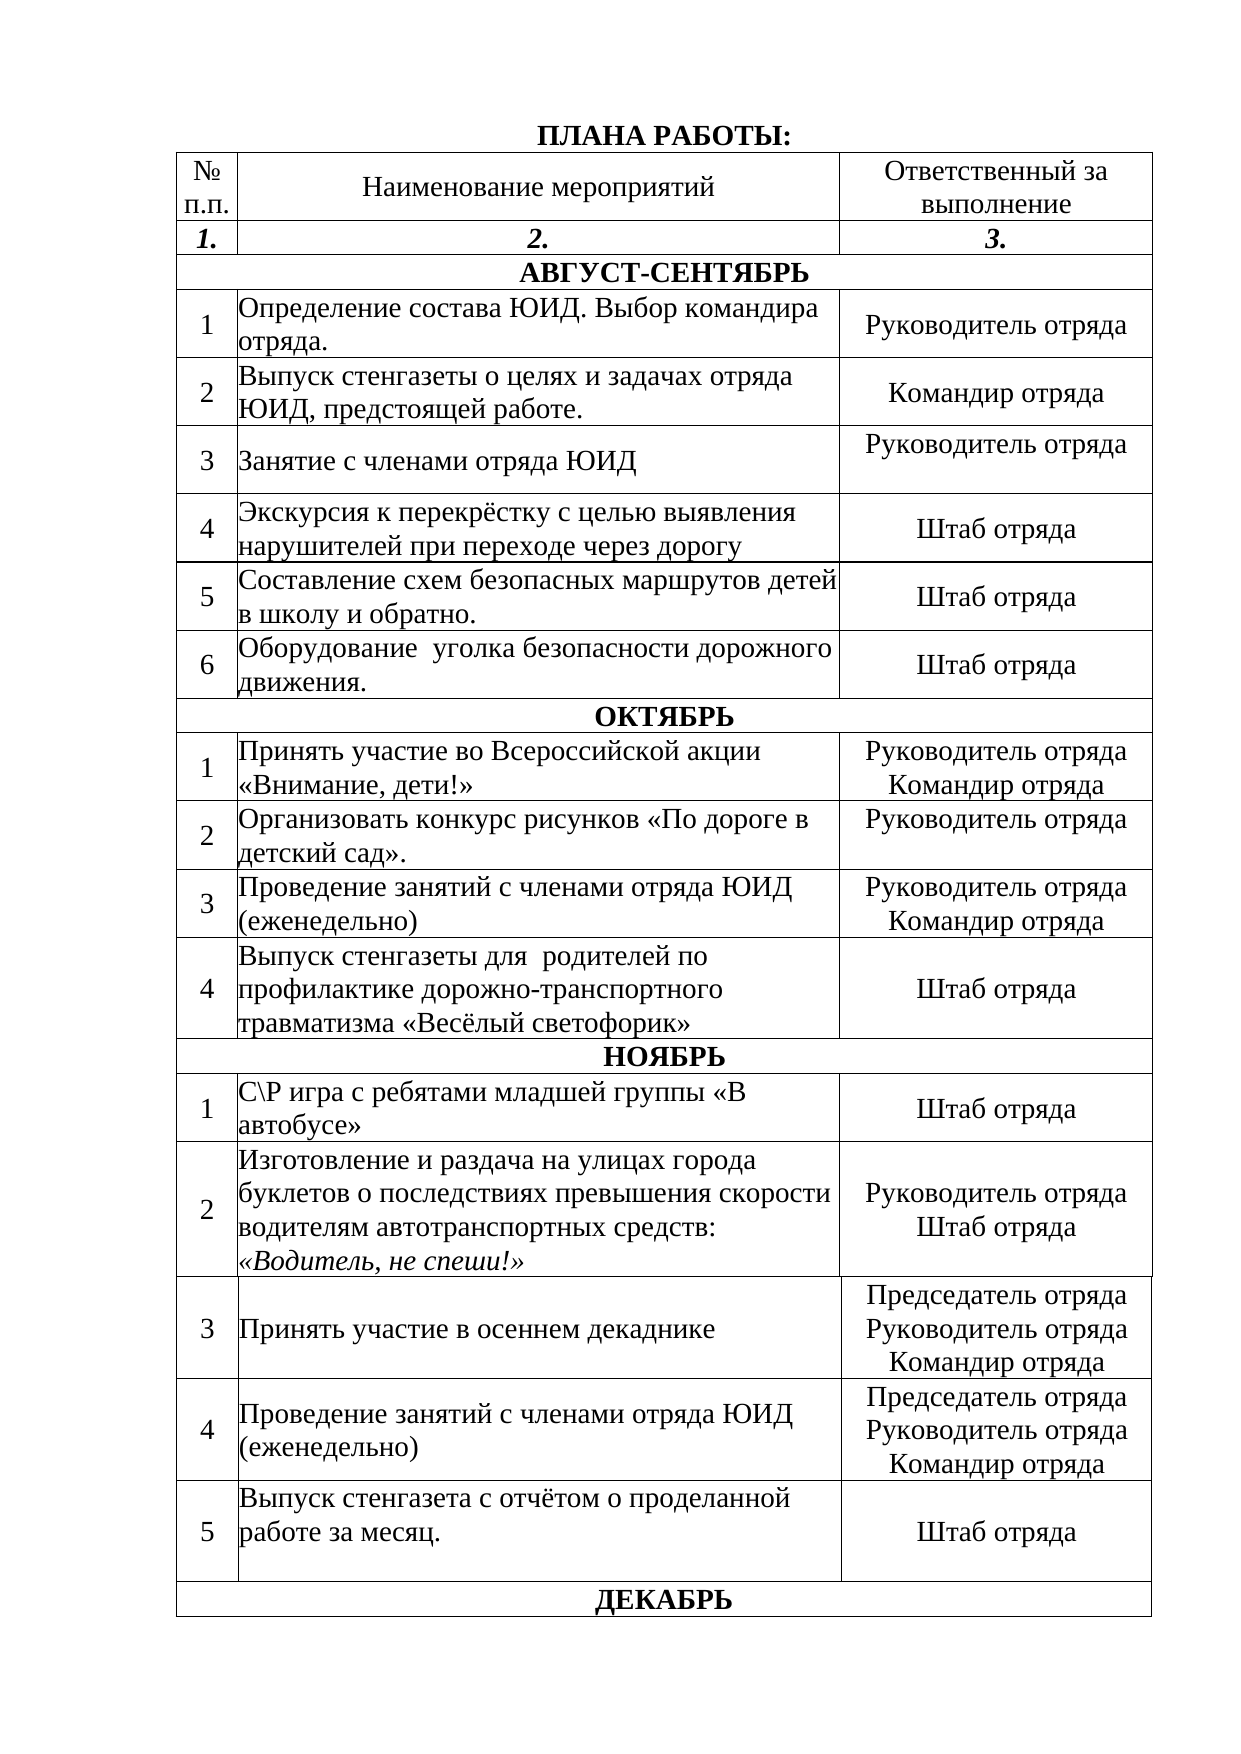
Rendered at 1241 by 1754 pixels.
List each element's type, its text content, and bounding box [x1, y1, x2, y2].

table_cell Штаб отряда [840, 631, 1152, 698]
table_cell Председатель отряда Руководитель отряда Командир отряда [842, 1277, 1151, 1378]
table_cell Руководитель отряда [840, 426, 1152, 493]
table_cell Штаб отряда [840, 563, 1152, 629]
table_cell 3. [840, 221, 1152, 254]
table_cell Выпуск стенгазета с отчётом о проделанной работе за месяц. [239, 1481, 841, 1581]
table_cell 2 [177, 358, 237, 425]
table_cell Проведение занятий с членами отряда ЮИД (еженедельно) [238, 870, 839, 937]
table_cell Составление схем безопасных маршрутов детей в школу и обратно. [238, 563, 839, 629]
table_cell 3 [177, 426, 237, 493]
table_cell Штаб отряда [840, 938, 1152, 1038]
table_cell Экскурсия к перекрёстку с целью выявления нарушителей при переходе через дорогу [238, 494, 839, 561]
table_cell 4 [177, 938, 237, 1038]
table_cell Принять участие во Всероссийской акции «Внимание, дети!» [238, 733, 839, 800]
table_cell Штаб отряда [840, 1074, 1152, 1141]
table_cell 4 [177, 1379, 238, 1479]
table_cell 6 [177, 631, 237, 698]
table_header № п.п. [177, 153, 237, 220]
table_cell 3 [177, 870, 237, 937]
table_cell ОКТЯБРЬ [177, 699, 1152, 732]
table_cell 1 [177, 290, 237, 357]
table_cell Изготовление и раздача на улицах города буклетов о последствиях превышения скорости водителям автотранспортных средств: «Водитель, не спеши!» [238, 1142, 839, 1276]
table_cell Штаб отряда [840, 494, 1152, 561]
table_cell 2 [177, 801, 237, 868]
table_cell 1 [177, 1074, 237, 1141]
table_cell Проведение занятий с членами отряда ЮИД (еженедельно) [239, 1379, 841, 1479]
table_header Ответственный за выполнение [840, 153, 1152, 220]
table_cell 5 [177, 563, 237, 629]
table_cell Занятие с членами отряда ЮИД [238, 426, 839, 493]
table_cell Оборудование уголка безопасности дорожного движения. [238, 631, 839, 698]
table_cell Руководитель отряда Командир отряда [840, 870, 1152, 937]
table_cell 3 [177, 1277, 238, 1378]
table_cell 5 [177, 1481, 238, 1581]
table_cell Определение состава ЮИД. Выбор командира отряда. [238, 290, 839, 357]
table_cell 1 [177, 733, 237, 800]
table_cell Выпуск стенгазеты о целях и задачах отряда ЮИД, предстоящей работе. [238, 358, 839, 425]
table_cell Руководитель отряда [840, 801, 1152, 868]
table_cell НОЯБРЬ [177, 1039, 1152, 1073]
table_cell Руководитель отряда Штаб отряда [840, 1142, 1152, 1276]
text ПЛАНА РАБОТЫ: [177, 118, 1152, 152]
table_cell Председатель отряда Руководитель отряда Командир отряда [842, 1379, 1151, 1479]
table_cell Руководитель отряда [840, 290, 1152, 357]
table_cell Принять участие в осеннем декаднике [239, 1277, 841, 1378]
table_cell Руководитель отряда Командир отряда [840, 733, 1152, 800]
table_cell Штаб отряда [842, 1481, 1151, 1581]
table_cell ДЕКАБРЬ [177, 1582, 1151, 1616]
table_cell Командир отряда [840, 358, 1152, 425]
table_cell АВГУСТ-СЕНТЯБРЬ [177, 255, 1152, 289]
table_header Наименование мероприятий [238, 153, 839, 220]
table_cell С\Р игра с ребятами младшей группы «В автобусе» [238, 1074, 839, 1141]
table_cell Выпуск стенгазеты для родителей по профилактике дорожно-транспортного травматизма «Весёлый светофорик» [238, 938, 839, 1038]
table_cell 2. [238, 221, 839, 254]
table_cell Организовать конкурс рисунков «По дороге в детский сад». [238, 801, 839, 868]
table_cell 1. [177, 221, 237, 254]
table_cell 4 [177, 494, 237, 561]
table_cell 2 [177, 1142, 237, 1276]
